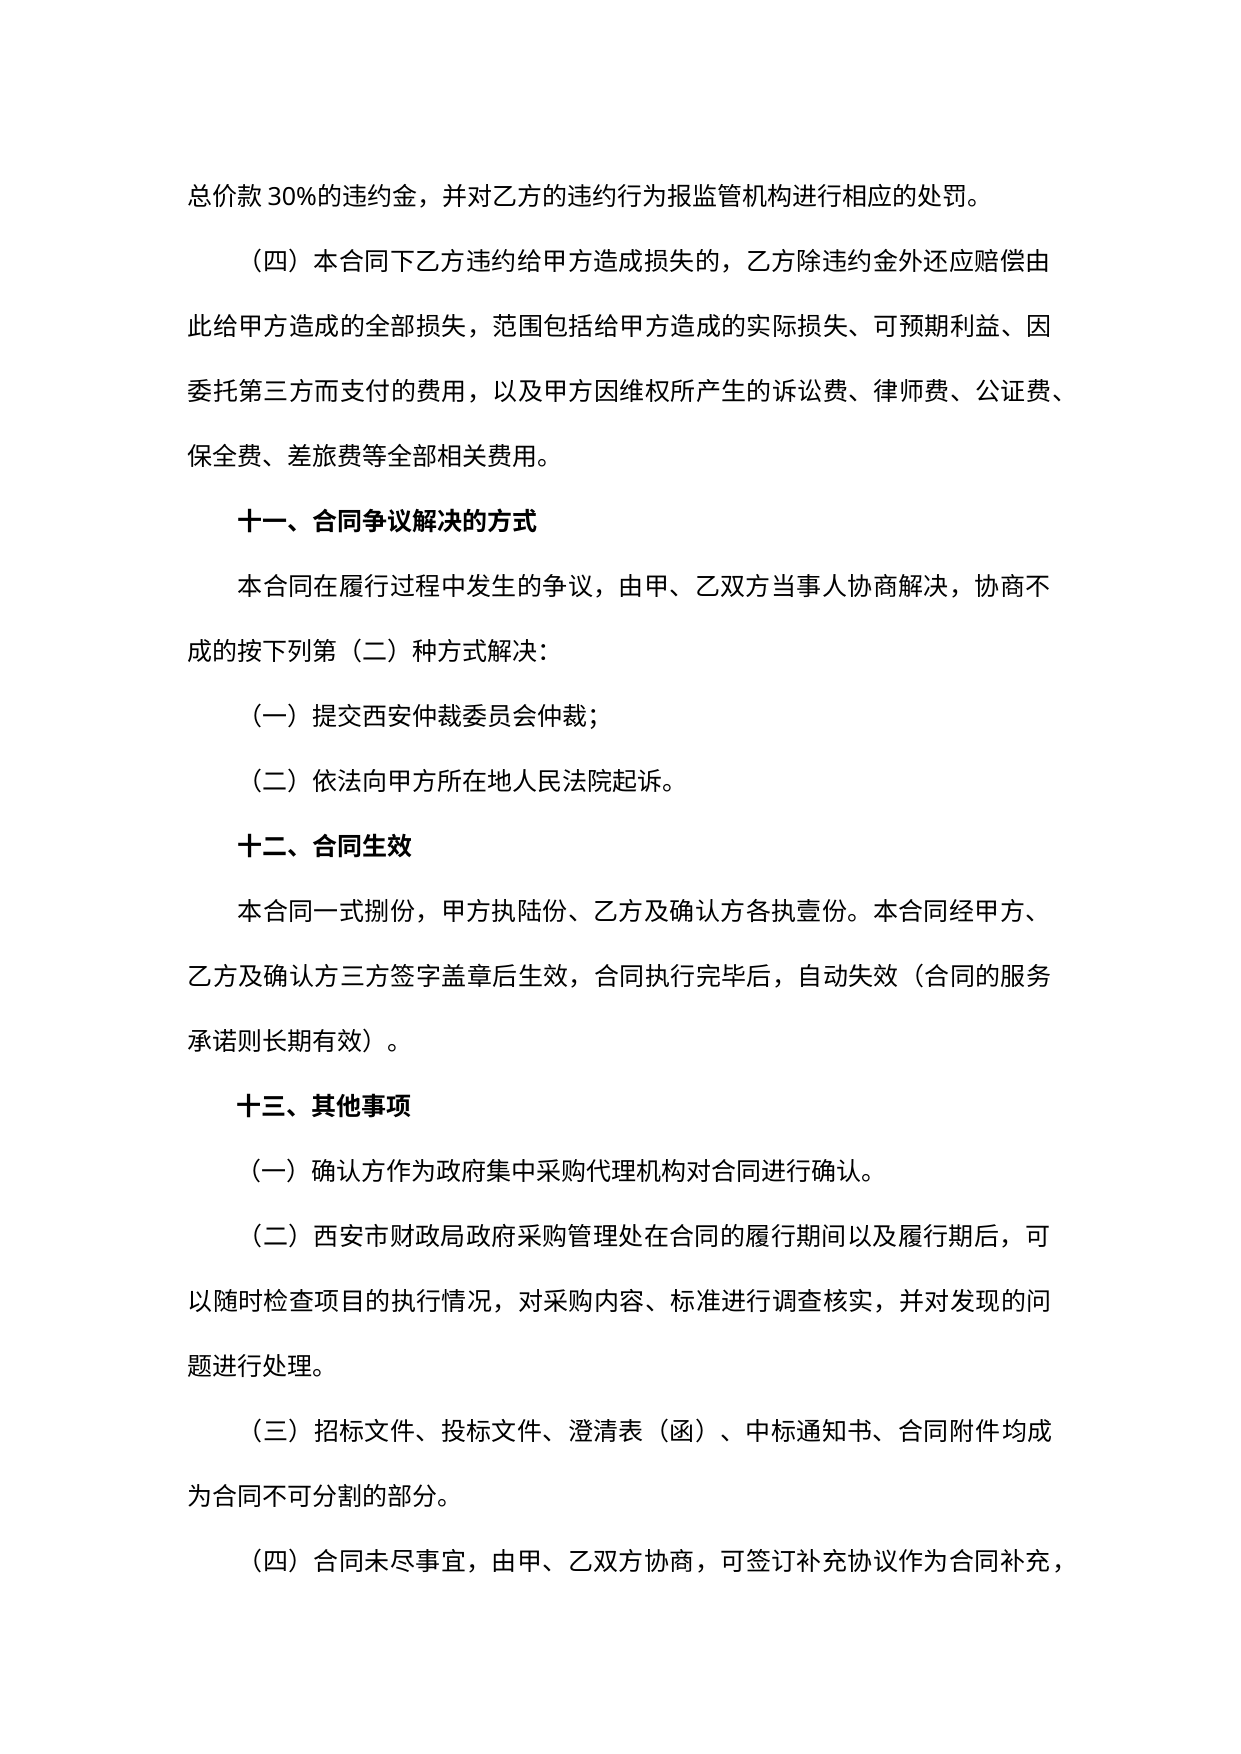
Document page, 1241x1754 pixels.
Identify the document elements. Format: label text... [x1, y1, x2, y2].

text （一）确认方作为政府集中采购代理机构对合同进行确认。 [187, 1137, 1053, 1202]
text 十三、其他事项 [187, 1072, 1053, 1137]
text 十一、合同争议解决的方式 [187, 487, 1053, 552]
text 十二、合同生效 [187, 812, 1053, 877]
text （二）西安市财政局政府采购管理处在合同的履行期间以及履行期后，可以随时检查项目的执行情况，对采购内容、标准进行调查核实，并对发现的问题进行处理。 [187, 1202, 1053, 1397]
text （四）本合同下乙方违约给甲方造成损失的，乙方除违约金外还应赔偿由此给甲方造成的全部损失，范围包括给甲方造成的实际损失、可预期利益、因委托第三方而支付的费用，以及甲方因维权所产生的诉讼费、律师费、公证费、保全费、差旅费等全部相关费用。 [187, 227, 1053, 487]
text （三）招标文件、投标文件、澄清表（函）、中标通知书、合同附件均成为合同不可分割的部分。 [187, 1397, 1053, 1527]
text 本合同一式捌份，甲方执陆份、乙方及确认方各执壹份。本合同经甲方、乙方及确认方三方签字盖章后生效，合同执行完毕后，自动失效（合同的服务承诺则长期有效）。 [187, 877, 1053, 1072]
text 本合同在履行过程中发生的争议，由甲、乙双方当事人协商解决，协商不成的按下列第（二）种方式解决： [187, 552, 1053, 682]
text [187, 1527, 1053, 1592]
text （二）依法向甲方所在地人民法院起诉。 [187, 747, 1053, 812]
text （一）提交西安仲裁委员会仲裁； [187, 682, 1053, 747]
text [187, 162, 1053, 227]
